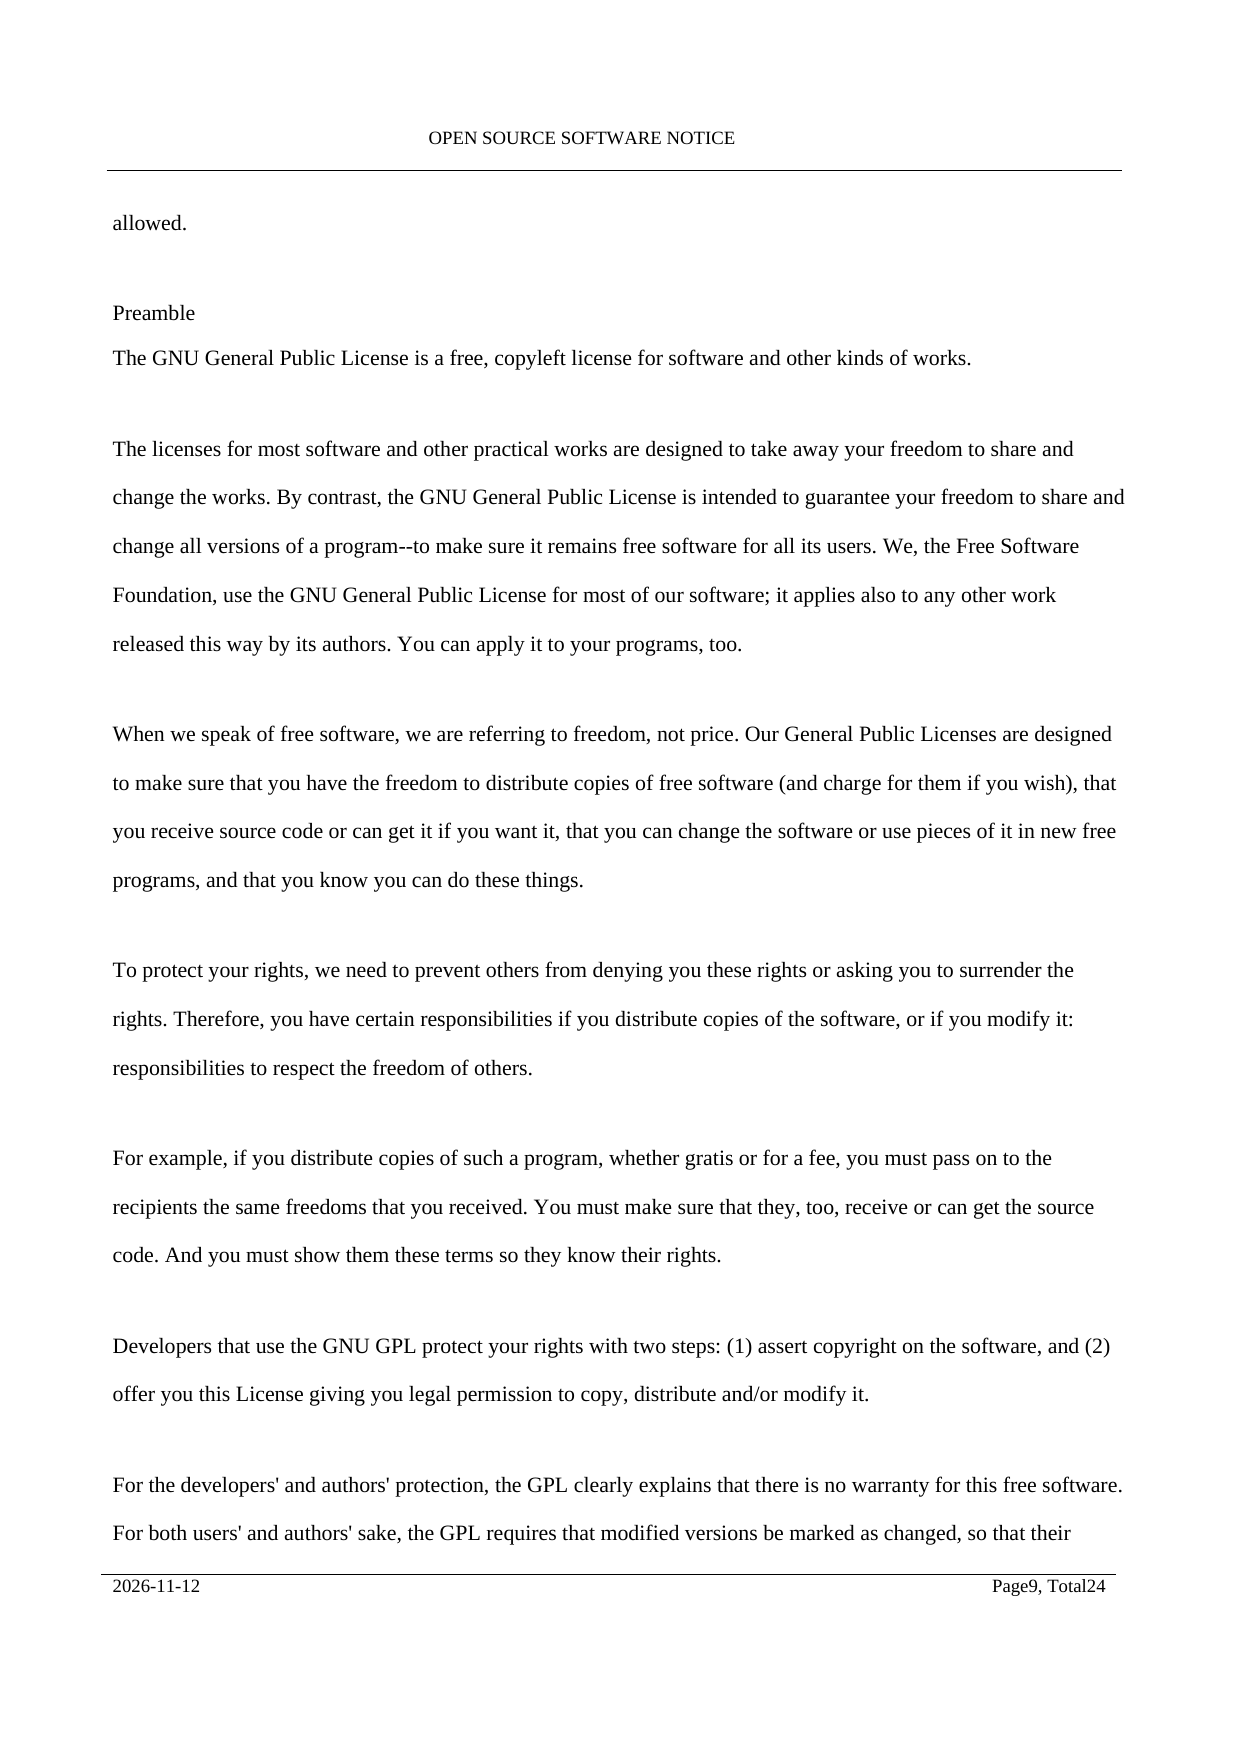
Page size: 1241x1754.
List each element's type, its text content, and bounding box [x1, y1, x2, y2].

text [112, 1468, 1128, 1549]
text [112, 206, 1128, 239]
text Preamble [112, 297, 1128, 329]
text The GNU General Public License is a free, copyleft license for software and other kinds of works. [112, 342, 1128, 374]
text The licenses for most software and other practical works are designed to take away your freedom to share and change the works. By contrast, the GNU General Public License is intended to guarantee your freedom to share and change all versions of a program--to make sure it remains free software for all its users. We, the Free Software Foundation, use the GNU General Public License for most of our software; it applies also to any other work released this way by its authors. You can apply it to your programs, too. [112, 432, 1128, 659]
text To protect your rights, we need to prevent others from denying you these rights or asking you to surrender the rights. Therefore, you have certain responsibilities if you distribute copies of the software, or if you modify it: responsibilities to respect the freedom of others. [112, 953, 1128, 1083]
text Developers that use the GNU GPL protect your rights with two steps: (1) assert copyright on the software, and (2) offer you this License giving you legal permission to copy, distribute and/or modify it. [112, 1329, 1128, 1410]
text When we speak of free software, we are referring to freedom, not price. Our General Public Licenses are designed to make sure that you have the freedom to distribute copies of free software (and charge for them if you wish), that you receive source code or can get it if you want it, that you can change the software or use pieces of it in new free programs, and that you know you can do these things. [112, 717, 1128, 896]
text For example, if you distribute copies of such a program, whether gratis or for a fee, you must pass on to the recipients the same freedoms that you received. You must make sure that they, too, receive or can get the source code. And you must show them these terms so they know their rights. [112, 1141, 1128, 1271]
